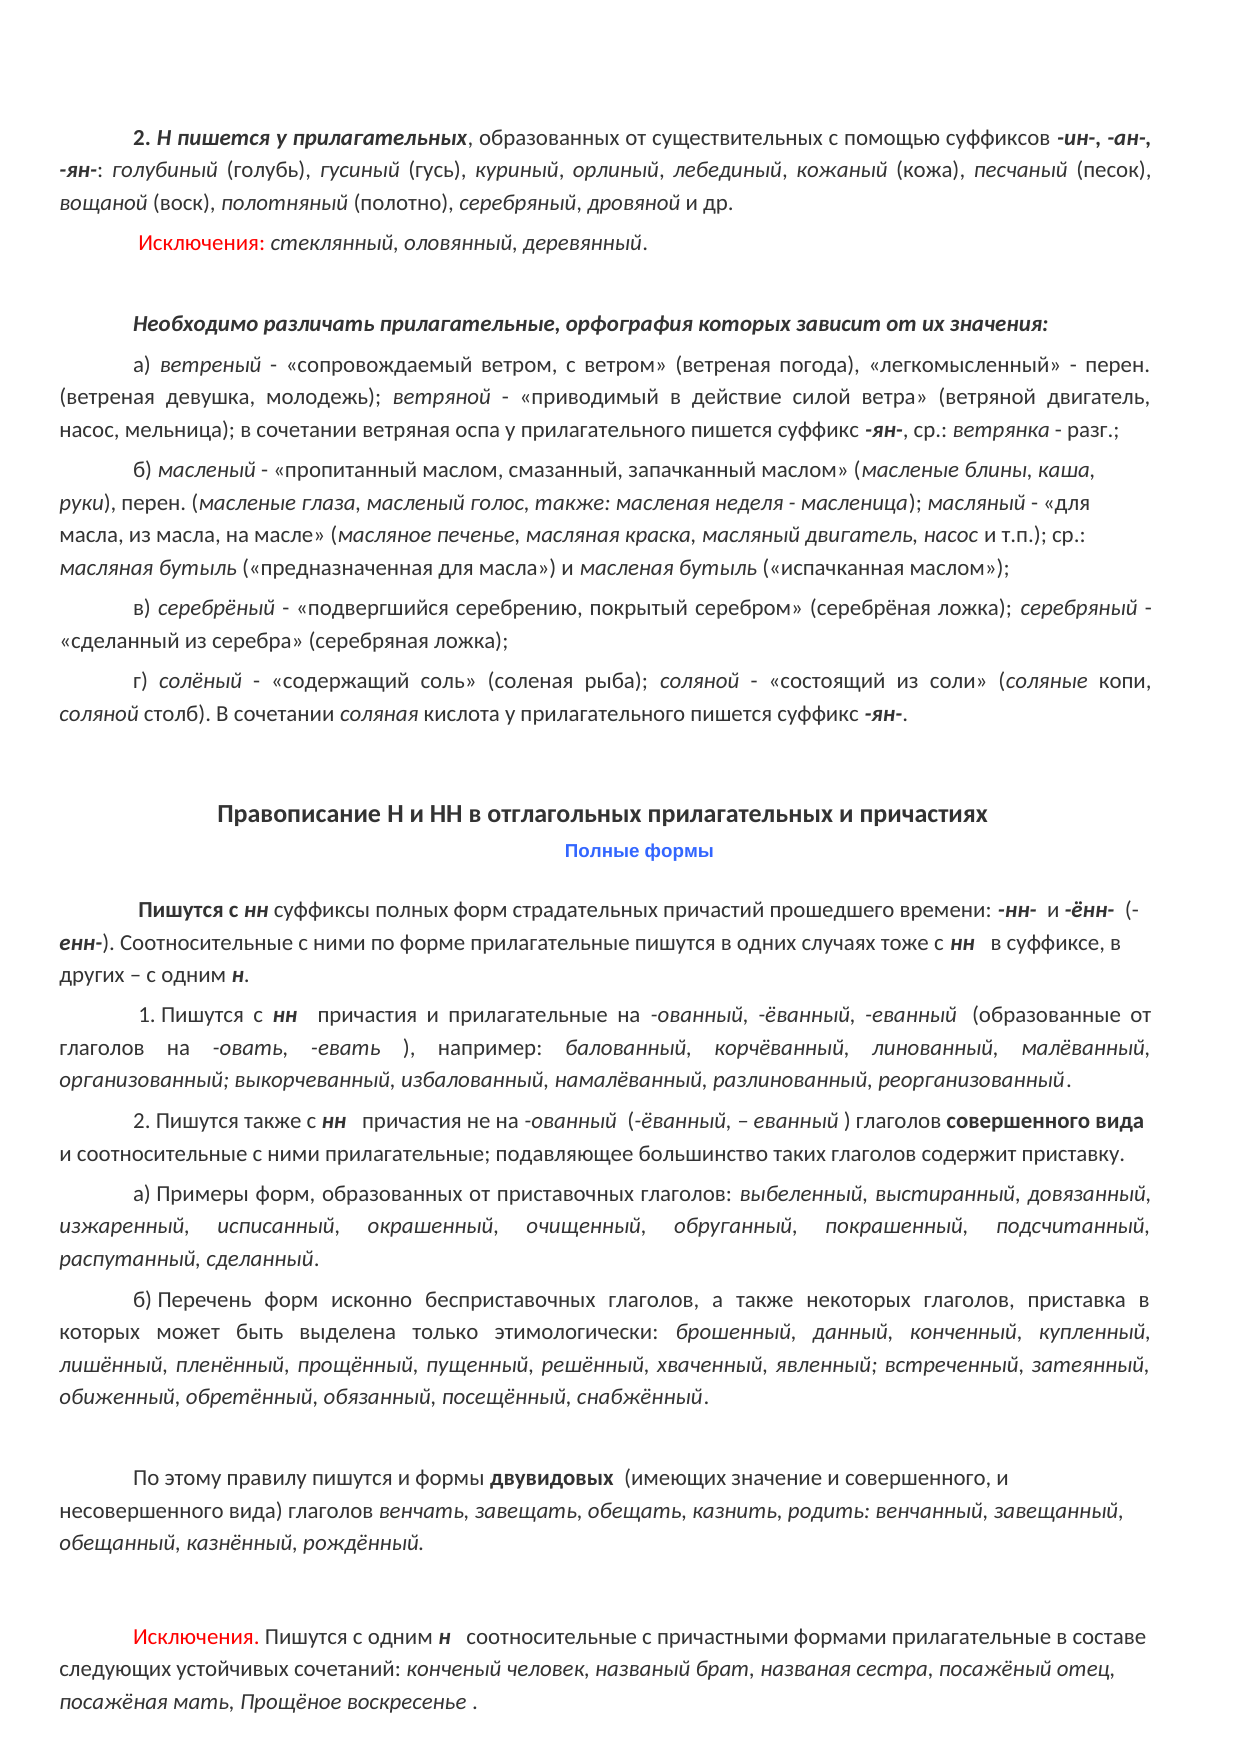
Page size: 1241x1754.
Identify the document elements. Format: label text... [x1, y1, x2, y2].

text б) Перечень форм исконно бесприставочных глаголов, а также некоторых глаголов, приставка в которых может быть выделена только этимологически: брошенный, данный, конченный, купленный, лишённый, пленённый, прощённый, пущенный, решённый, хваченный, явленный; встреченный, затеянный, обиженный, обретённый, обязанный, посещённый, снабжённый. [59, 1280, 1152, 1410]
text а) Примеры форм, образованных от приставочных глаголов: выбеленный, выстиранный, довязанный, изжаренный, исписанный, окрашенный, очищенный, обруганный, покрашенный, подсчитанный, распутанный, сделанный. [59, 1175, 1152, 1272]
text Правописание Н и НН в отглагольных прилагательных и причастиях Полные формы [59, 796, 1152, 861]
text в) серебрёный - «подвергшийся серебрению, покрытый серебром» (серебрёная ложка); серебряный - «сделанный из серебра» (серебряная ложка); [59, 589, 1152, 654]
text а) ветреный - «сопровождаемый ветром, с ветром» (ветреная погода), «легкомысленный» - перен. (ветреная девушка, молодежь); ветряной - «приводимый в действие силой ветра» (ветряной двигатель, насос, мельница); в сочетании ветряная оспа у прилагательного пишется суффикс -ян-, ср.: ветрянка - разг.; [59, 345, 1152, 443]
text 2. Пишутся также с нн причастия не на -ованный (-ёванный, – еванный ) глаголов совершенного вида и соотносительные с ними прилагательные; подавляющее большинство таких глаголов содержит приставку. [59, 1102, 1152, 1167]
text Пишутся с нн суффиксы полных форм страдательных причастий прошедшего времени: -нн- и -ённ- (-енн-). Соотносительные с ними по форме прилагательные пишутся в одних случаях тоже с нн в суффиксе, в других – с одним н. [59, 891, 1152, 988]
text Исключения: стеклянный, оловянный, деревянный. [59, 224, 1152, 256]
text 1. Пишутся с нн причастия и прилагательные на -ованный, -ёванный, -еванный (образованные от глаголов на -овать, -евать ), например: балованный, корчёванный, линованный, малёванный, организованный; выкорчеванный, избалованный, намалёванный, разлинованный, реорганизованный. [59, 996, 1152, 1094]
text 2. Н пишется у прилагательных, образованных от существительных с помощью суффиксов -ин-, -ан-, -ян-: голубиный (голубь), гусиный (гусь), куриный, орлиный, лебединый, кожаный (кожа), песчаный (песок), вощаной (воск), полотняный (полотно), серебряный, дровяной и др. [59, 118, 1152, 216]
text Исключения. Пишутся с одним н соотносительные с причастными формами прилагательные в составе следующих устойчивых сочетаний: конченый человек, названый брат, названая сестра, посажёный отец, посажёная мать, Прощёное воскресенье . [59, 1618, 1152, 1715]
text г) солёный - «содержащий соль» (соленая рыба); соляной - «состоящий из соли» (соляные копи, соляной столб). В сочетании соляная кислота у прилагательного пишется суффикс -ян-. [59, 662, 1152, 727]
text б) масленый - «пропитанный маслом, смазанный, запачканный маслом» (масленые блины, каша, руки), перен. (масленые глаза, масленый голос, также: масленая неделя - масленица); масляный - «для масла, из масла, на масле» (масляное печенье, масляная краска, масляный двигатель, насос и т.п.); ср.: масляная бутыль («предназначенная для масла») и масленая бутыль («испачканная маслом»); [59, 451, 1152, 581]
text По этому правилу пишутся и формы двувидовых (имеющих значение и совершенного, и несовершенного вида) глаголов венчать, завещать, обещать, казнить, родить: венчанный, завещанный, обещанный, казнённый, рождённый. [59, 1459, 1152, 1556]
text Необходимо различать прилагательные, орфография которых зависит от их значения: [59, 305, 1152, 337]
